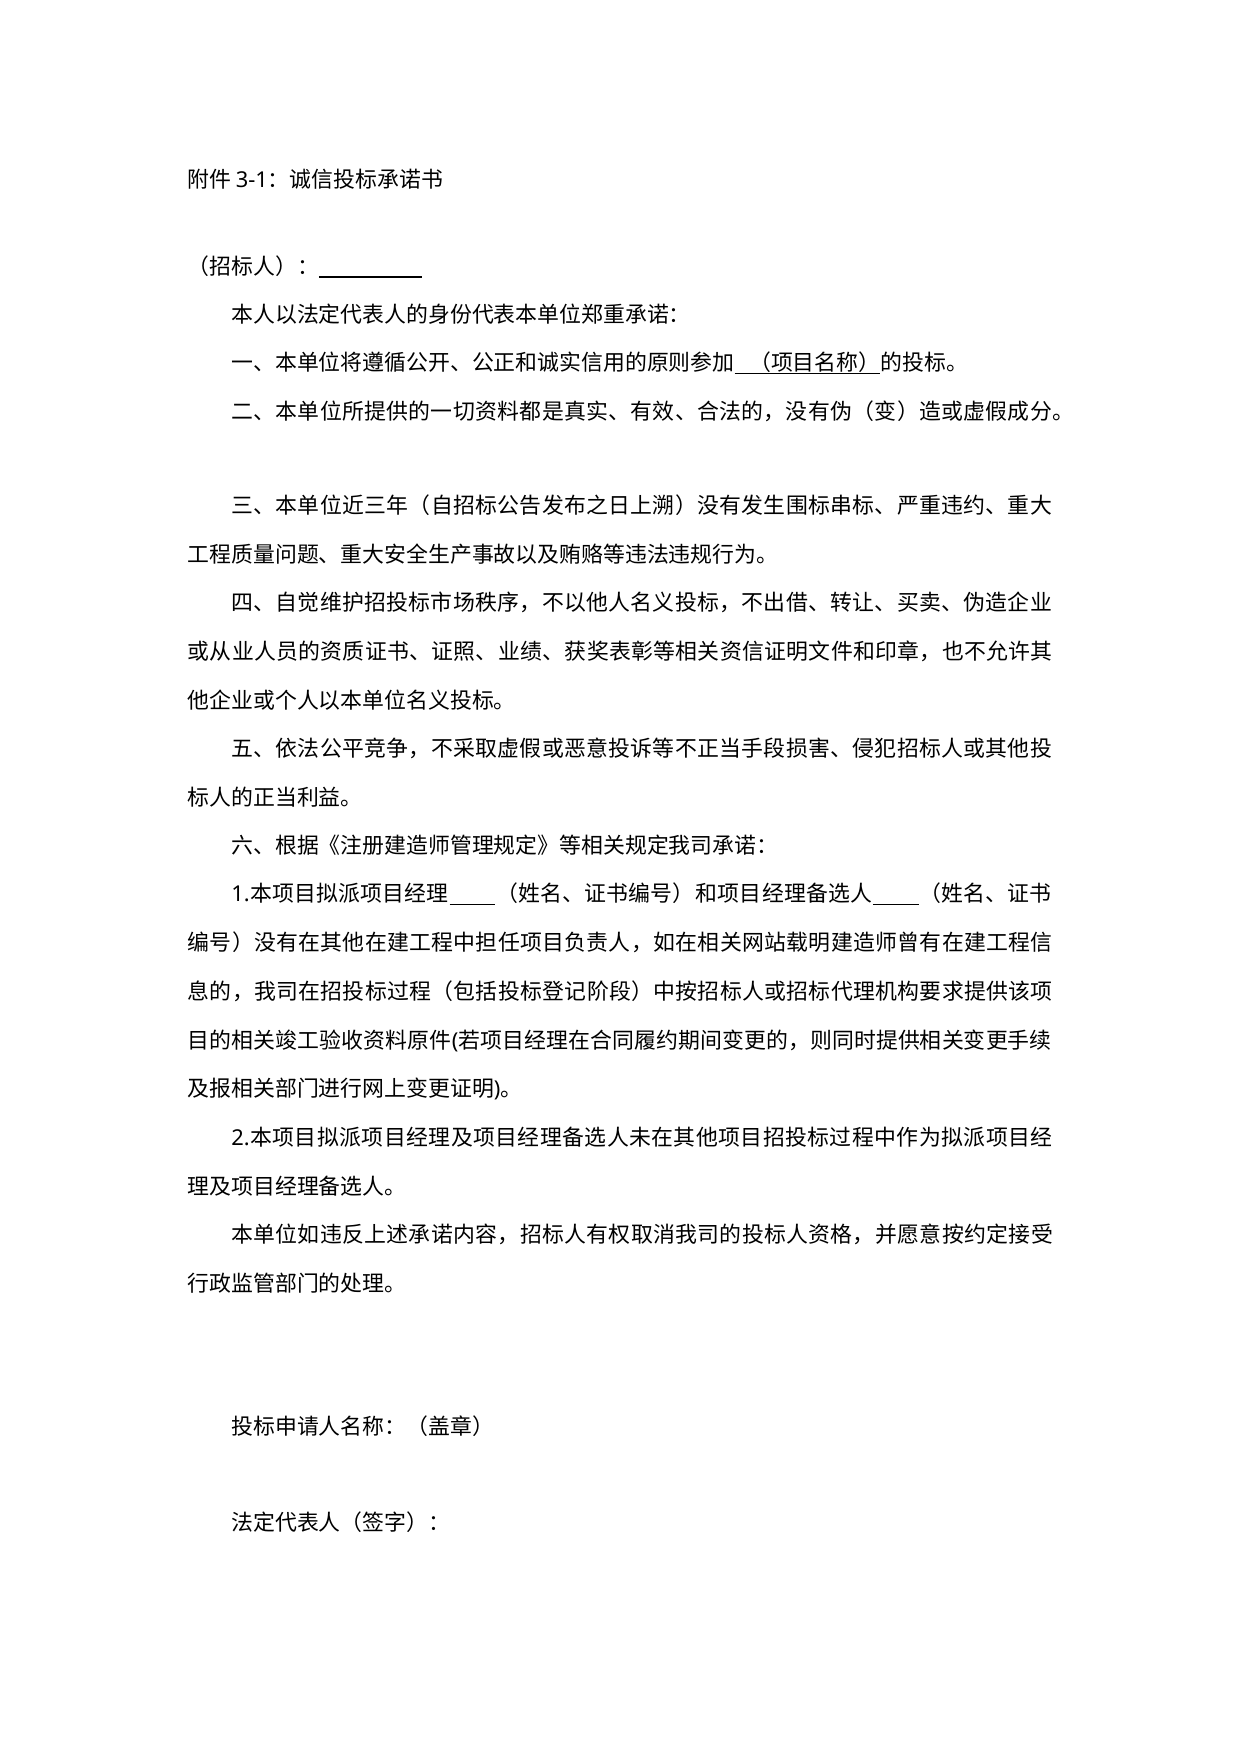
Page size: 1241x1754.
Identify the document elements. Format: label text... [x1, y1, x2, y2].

text 六、根据《注册建造师管理规定》等相关规定我司承诺： [187, 828, 1053, 860]
text （招标人）： [187, 248, 1053, 281]
text 本单位如违反上述承诺内容，招标人有权取消我司的投标人资格，并愿意按约定接受行政监管部门的处理。 [187, 1217, 1053, 1298]
text 附件3-1：诚信投标承诺书 [187, 162, 1053, 194]
text 四、自觉维护招投标市场秩序，不以他人名义投标，不出借、转让、买卖、伪造企业或从业人员的资质证书、证照、业绩、获奖表彰等相关资信证明文件和印章，也不允许其他企业或个人以本单位名义投标。 [187, 585, 1053, 715]
text 法定代表人（签字）： [187, 1504, 1053, 1537]
text 二、本单位所提供的一切资料都是真实、有效、合法的，没有伪（变）造或虚假成分。 [187, 393, 1053, 474]
text 1.本项目拟派项目经理 （姓名、证书编号）和项目经理备选人 （姓名、证书编号）没有在其他在建工程中担任项目负责人，如在相关网站载明建造师曾有在建工程信息的，我司在招投标过程（包括投标登记阶段）中按招标人或招标代理机构要求提供该项目的相关竣工验收资料原件(若项目经理在合同履约期间变更的，则同时提供相关变更手续及报相关部门进行网上变更证明)。 [187, 876, 1053, 1104]
text 投标申请人名称：（盖章） [187, 1408, 1053, 1441]
text 三、本单位近三年（自招标公告发布之日上溯）没有发生围标串标、严重违约、重大工程质量问题、重大安全生产事故以及贿赂等违法违规行为。 [187, 488, 1053, 569]
text 本人以法定代表人的身份代表本单位郑重承诺： [187, 297, 1053, 329]
text 一、本单位将遵循公开、公正和诚实信用的原则参加 （项目名称）的投标。 [187, 345, 1053, 377]
text 五、依法公平竞争，不采取虚假或恶意投诉等不正当手段损害、侵犯招标人或其他投标人的正当利益。 [187, 731, 1053, 812]
text 2.本项目拟派项目经理及项目经理备选人未在其他项目招投标过程中作为拟派项目经理及项目经理备选人。 [187, 1119, 1053, 1201]
